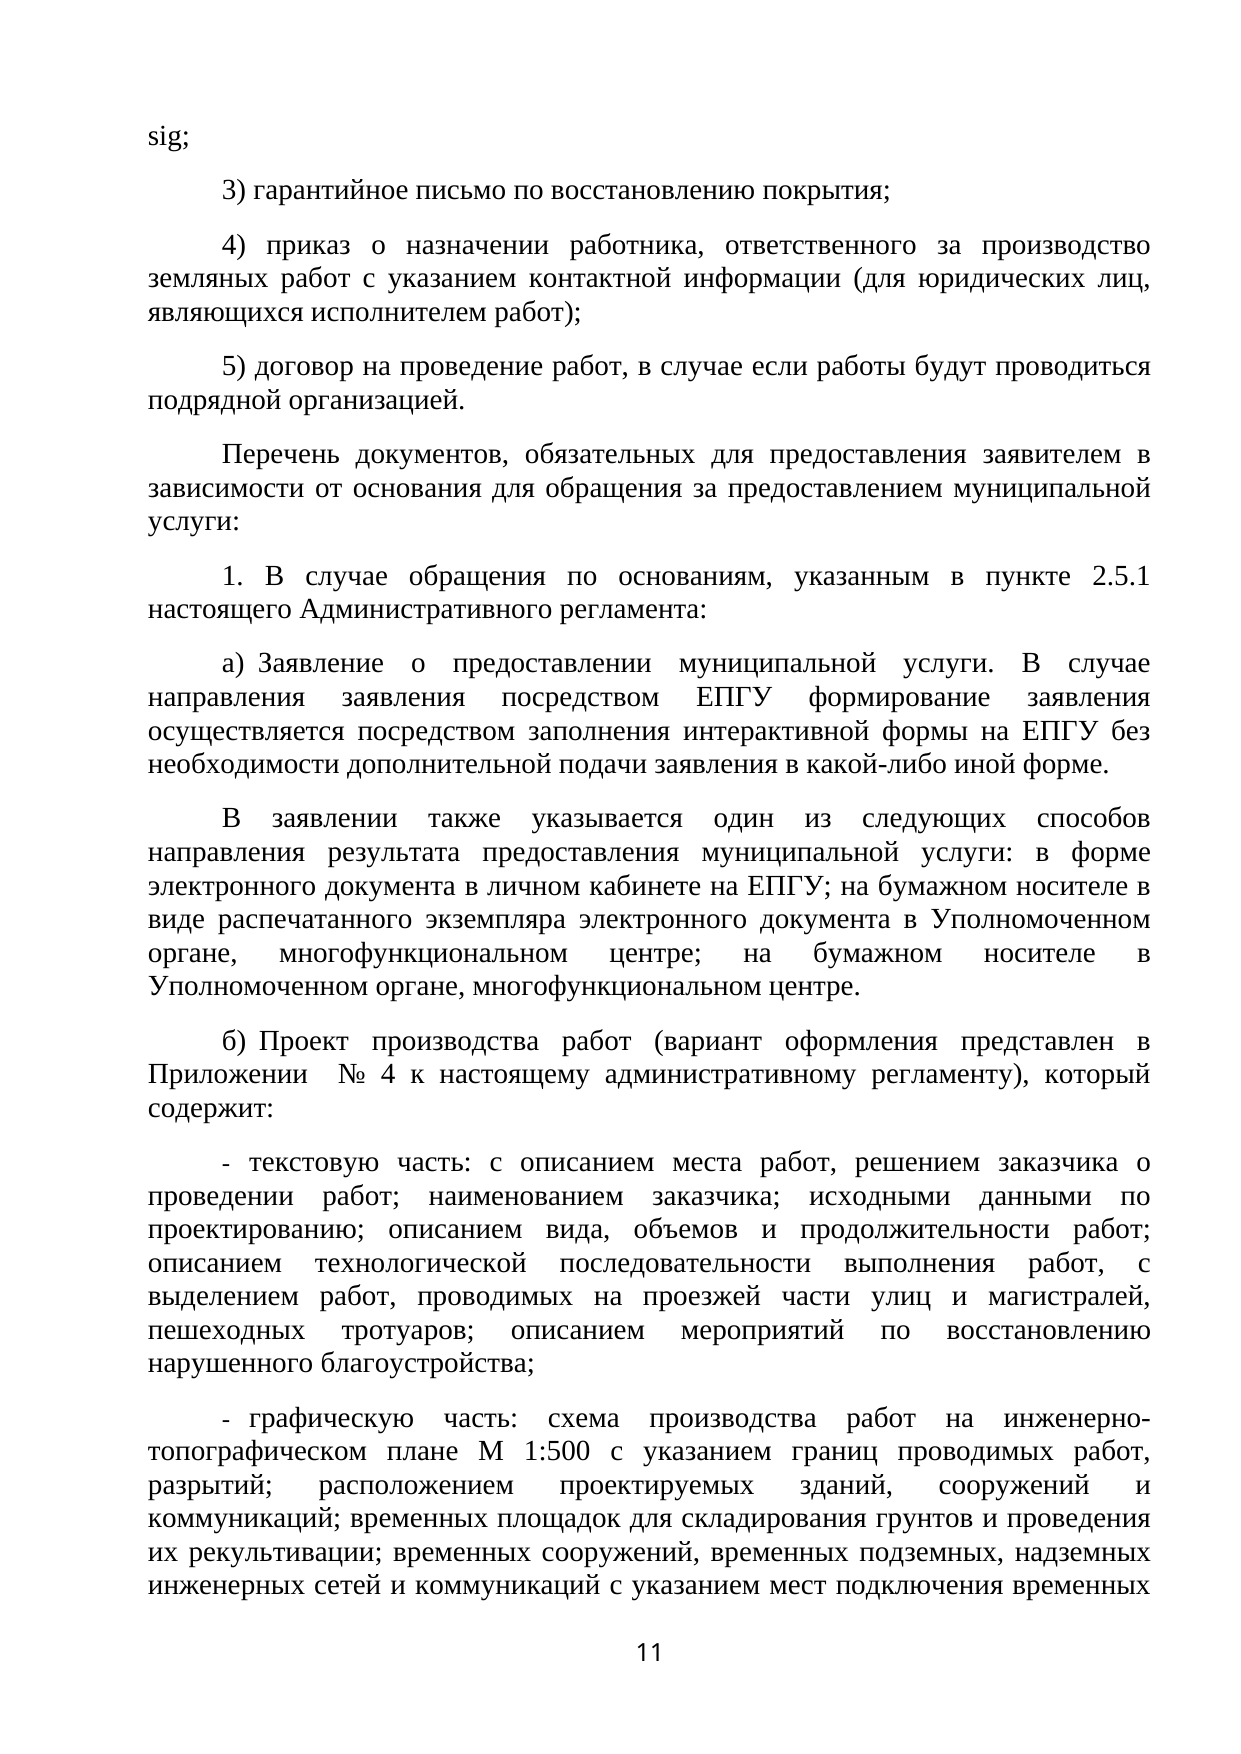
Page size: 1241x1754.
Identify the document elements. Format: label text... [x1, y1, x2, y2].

text б) Проект производства работ (вариант оформления представлен в Приложении № 4 к настоящему административному регламенту), который содержит: [148, 1023, 1152, 1123]
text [148, 118, 1152, 152]
text 1. В случае обращения по основаниям, указанным в пункте 2.5.1 настоящего Административного регламента: [148, 558, 1152, 625]
text 3) гарантийное письмо по восстановлению покрытия; [148, 172, 1152, 206]
text В заявлении также указывается один из следующих способов направления результата предоставления муниципальной услуги: в форме электронного документа в личном кабинете на ЕПГУ; на бумажном носителе в виде распечатанного экземпляра электронного документа в Уполномоченном органе, многофункциональном центре; на бумажном носителе в Уполномоченном органе, многофункциональном центре. [148, 801, 1152, 1002]
text Перечень документов, обязательных для предоставления заявителем в зависимости от основания для обращения за предоставлением муниципальной услуги: [148, 436, 1152, 537]
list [148, 1400, 1152, 1601]
text а) Заявление о предоставлении муниципальной услуги. В случае направления заявления посредством ЕПГУ формирование заявления осуществляется посредством заполнения интерактивной формы на ЕПГУ без необходимости дополнительной подачи заявления в какой-либо иной форме. [148, 646, 1152, 780]
list текстовую часть: с описанием места работ, решением заказчика о проведении работ; наименованием заказчика; исходными данными по проектированию; описанием вида, объемов и продолжительности работ; описанием технологической последовательности выполнения работ, с выделением работ, проводимых на проезжей части улиц и магистралей, пешеходных тротуаров; описанием мероприятий по восстановлению нарушенного благоустройства; [148, 1144, 1152, 1379]
text 4) приказ о назначении работника, ответственного за производство земляных работ с указанием контактной информации (для юридических лиц, являющихся исполнителем работ); [148, 227, 1152, 327]
text 5) договор на проведение работ, в случае если работы будут проводиться подрядной организацией. [148, 348, 1152, 415]
